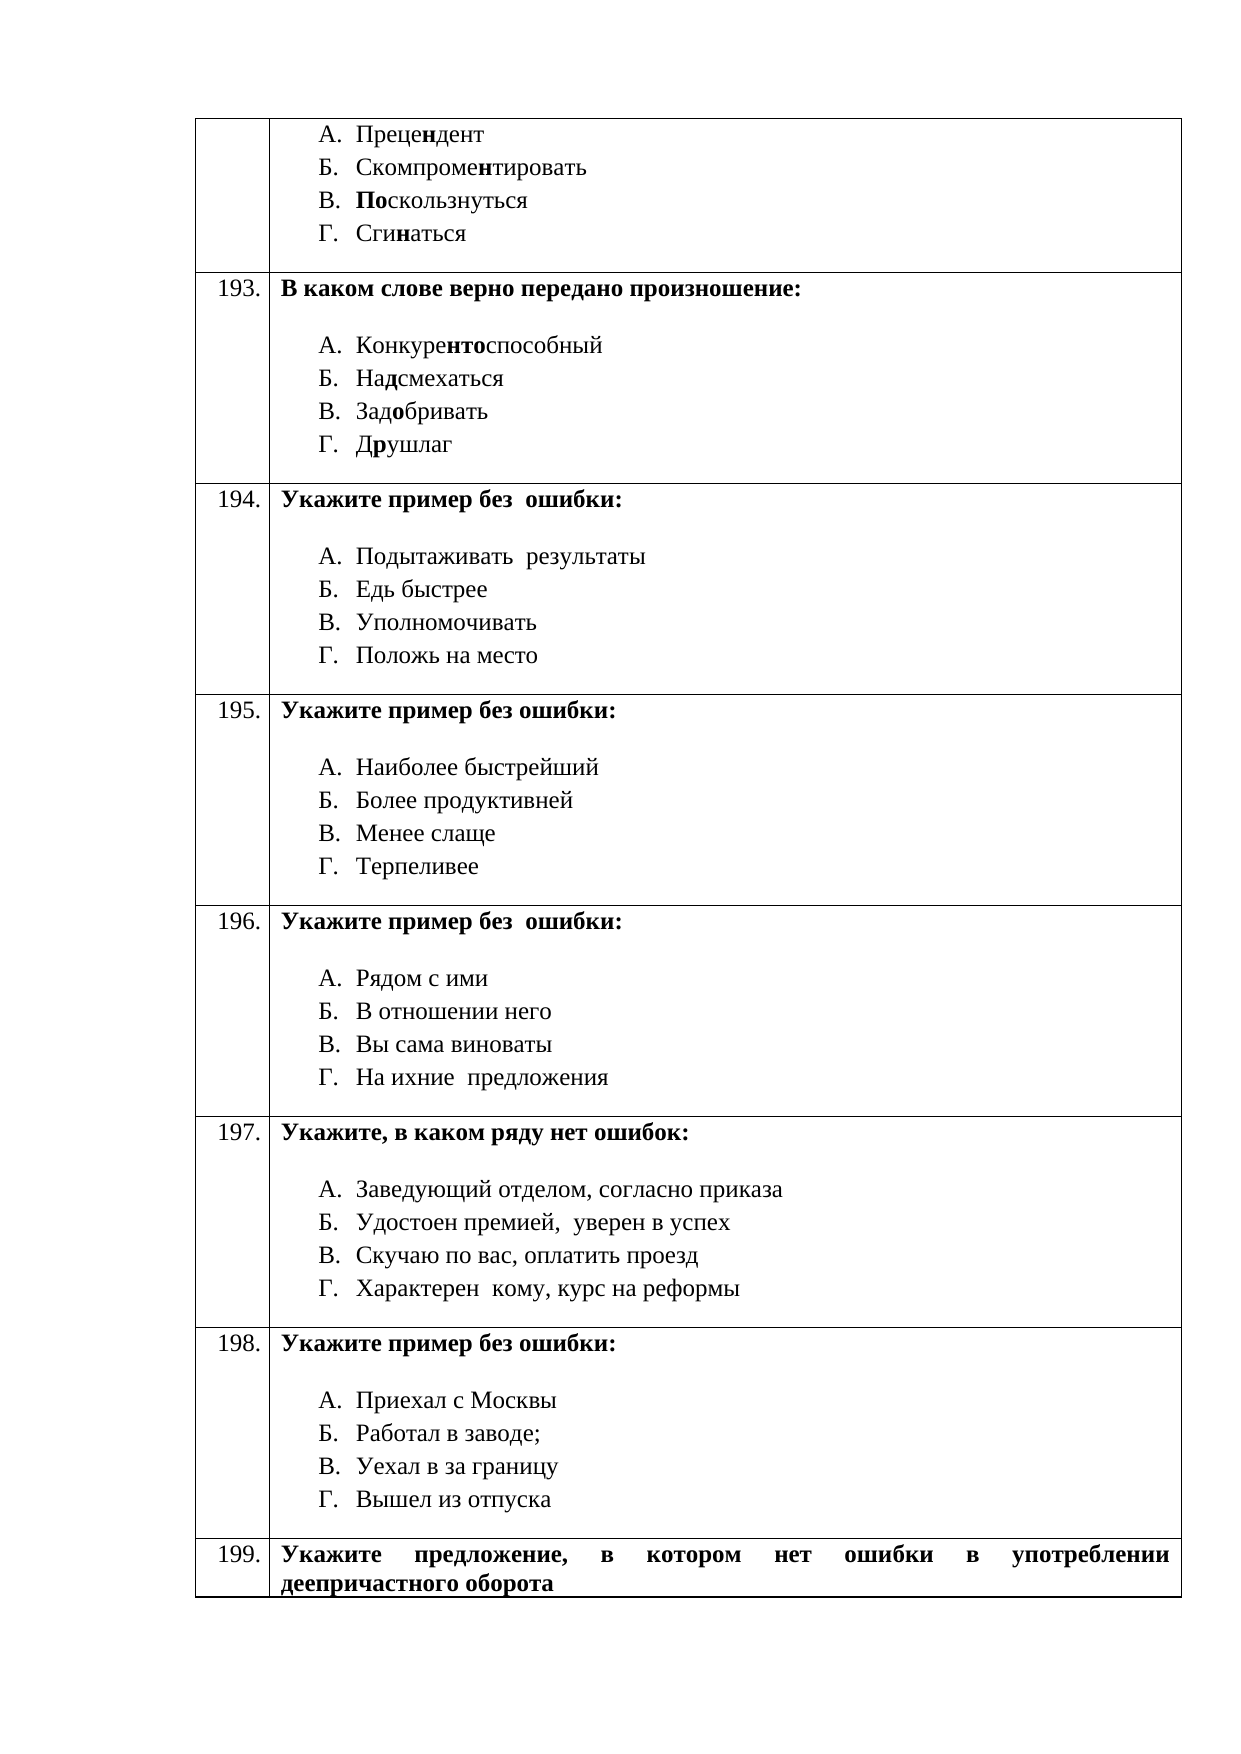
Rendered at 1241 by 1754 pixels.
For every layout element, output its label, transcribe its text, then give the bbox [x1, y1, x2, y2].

table_cell [196, 1117, 269, 1327]
table_cell [196, 484, 269, 694]
table_cell [196, 1539, 269, 1596]
table_cell Укажите пример без ошибки: Наиболее быстрейший Более продуктивней Менее слаще Терпеливее [270, 695, 1181, 905]
table_cell [196, 1328, 269, 1538]
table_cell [270, 119, 1181, 272]
table_cell [196, 273, 269, 483]
table_cell Укажите пример без ошибки: Приехал с Москвы Работал в заводе; Уехал в за границу Вышел из отпуска [270, 1328, 1181, 1538]
table_cell В каком слове верно передано произношение: Конкурентоспособный Надсмехаться Задобривать Друшлаг [270, 273, 1181, 483]
table_cell Укажите, в каком ряду нет ошибок: Заведующий отделом, согласно приказа Удостоен премией, уверен в успех Скучаю по вас, оплатить проезд Характерен кому, курс на реформы [270, 1117, 1181, 1327]
table_cell [196, 695, 269, 905]
table_cell Укажите пример без ошибки: Подытаживать результаты Едь быстрее Уполномочивать Положь на место [270, 484, 1181, 694]
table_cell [270, 1539, 1181, 1596]
table_cell [196, 119, 269, 272]
table_cell Укажите пример без ошибки: Рядом с ими В отношении него Вы сама виноваты На ихние предложения [270, 906, 1181, 1116]
table_cell [196, 906, 269, 1116]
